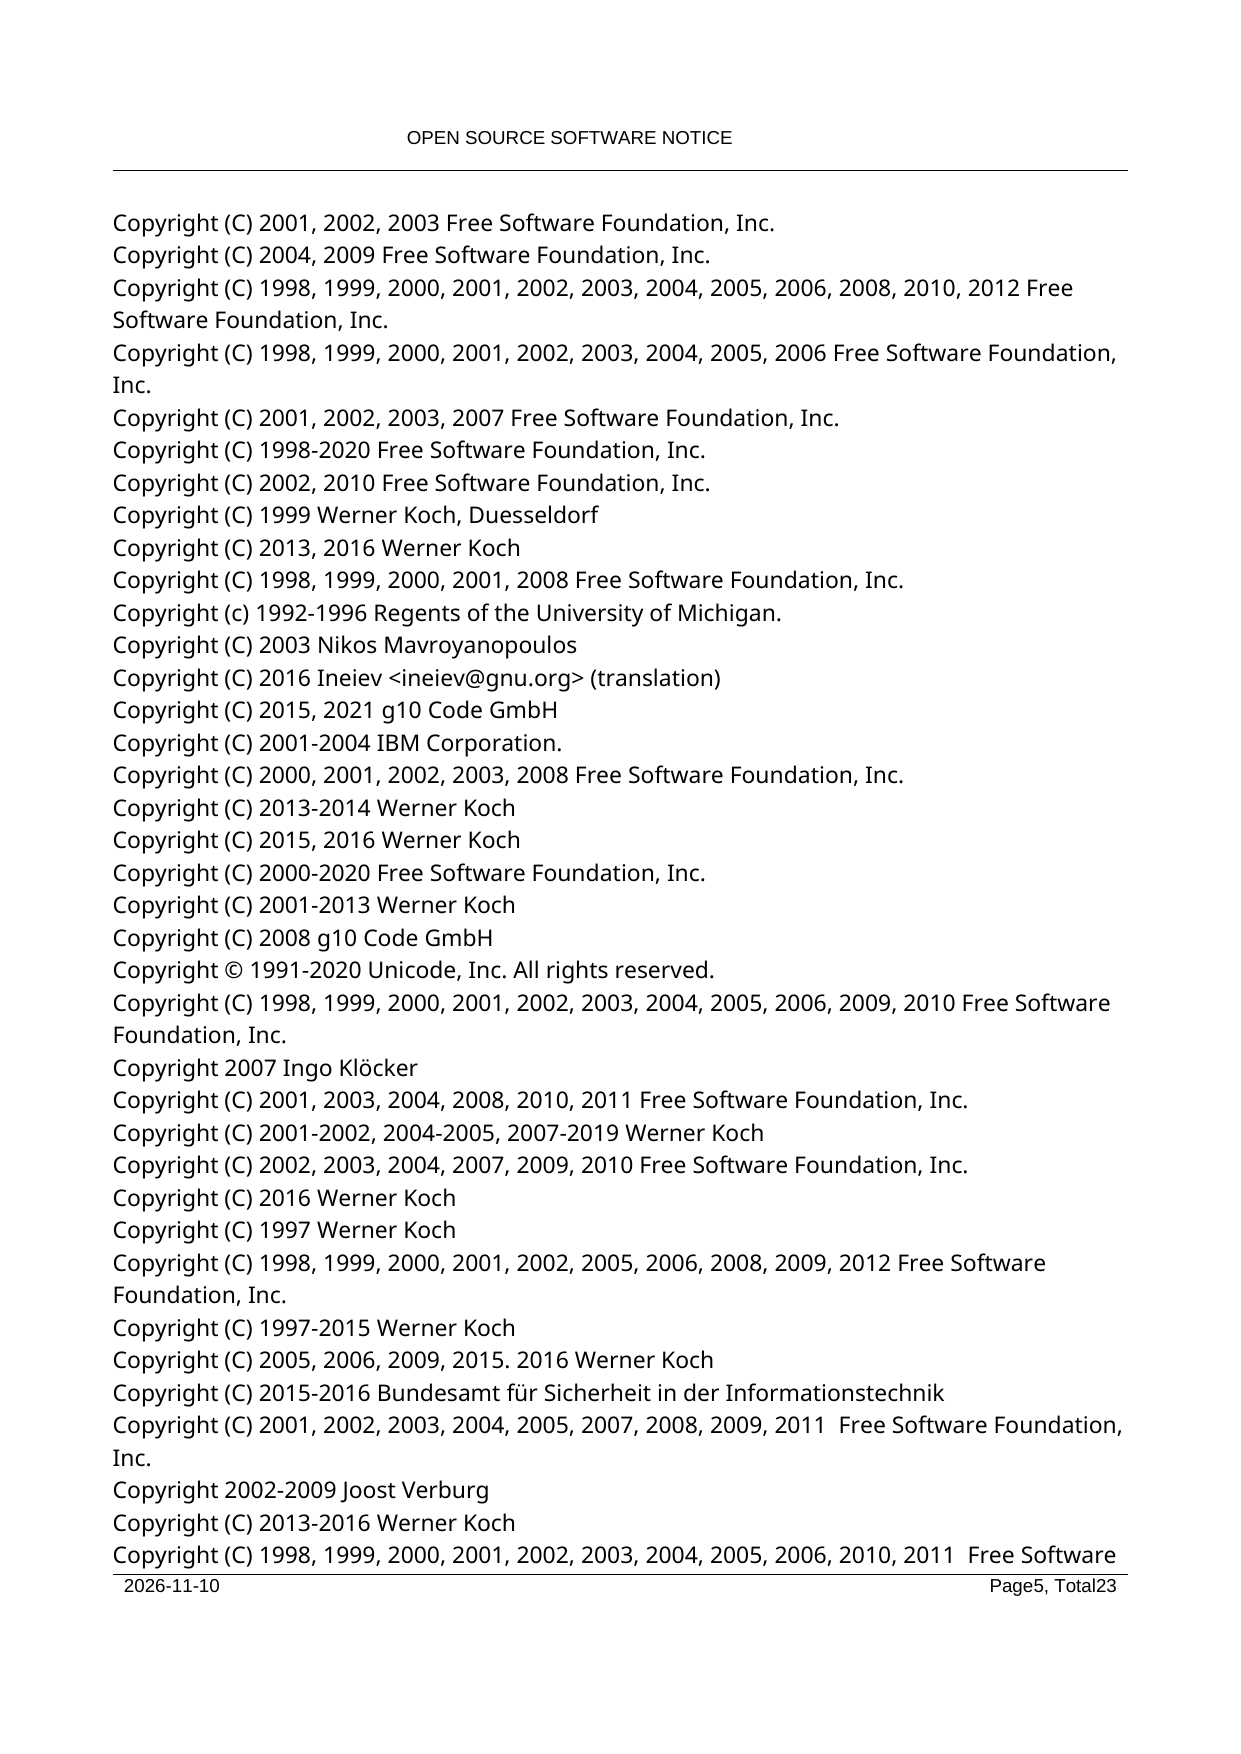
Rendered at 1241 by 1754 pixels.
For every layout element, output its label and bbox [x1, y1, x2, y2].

text [112, 206, 1128, 1571]
